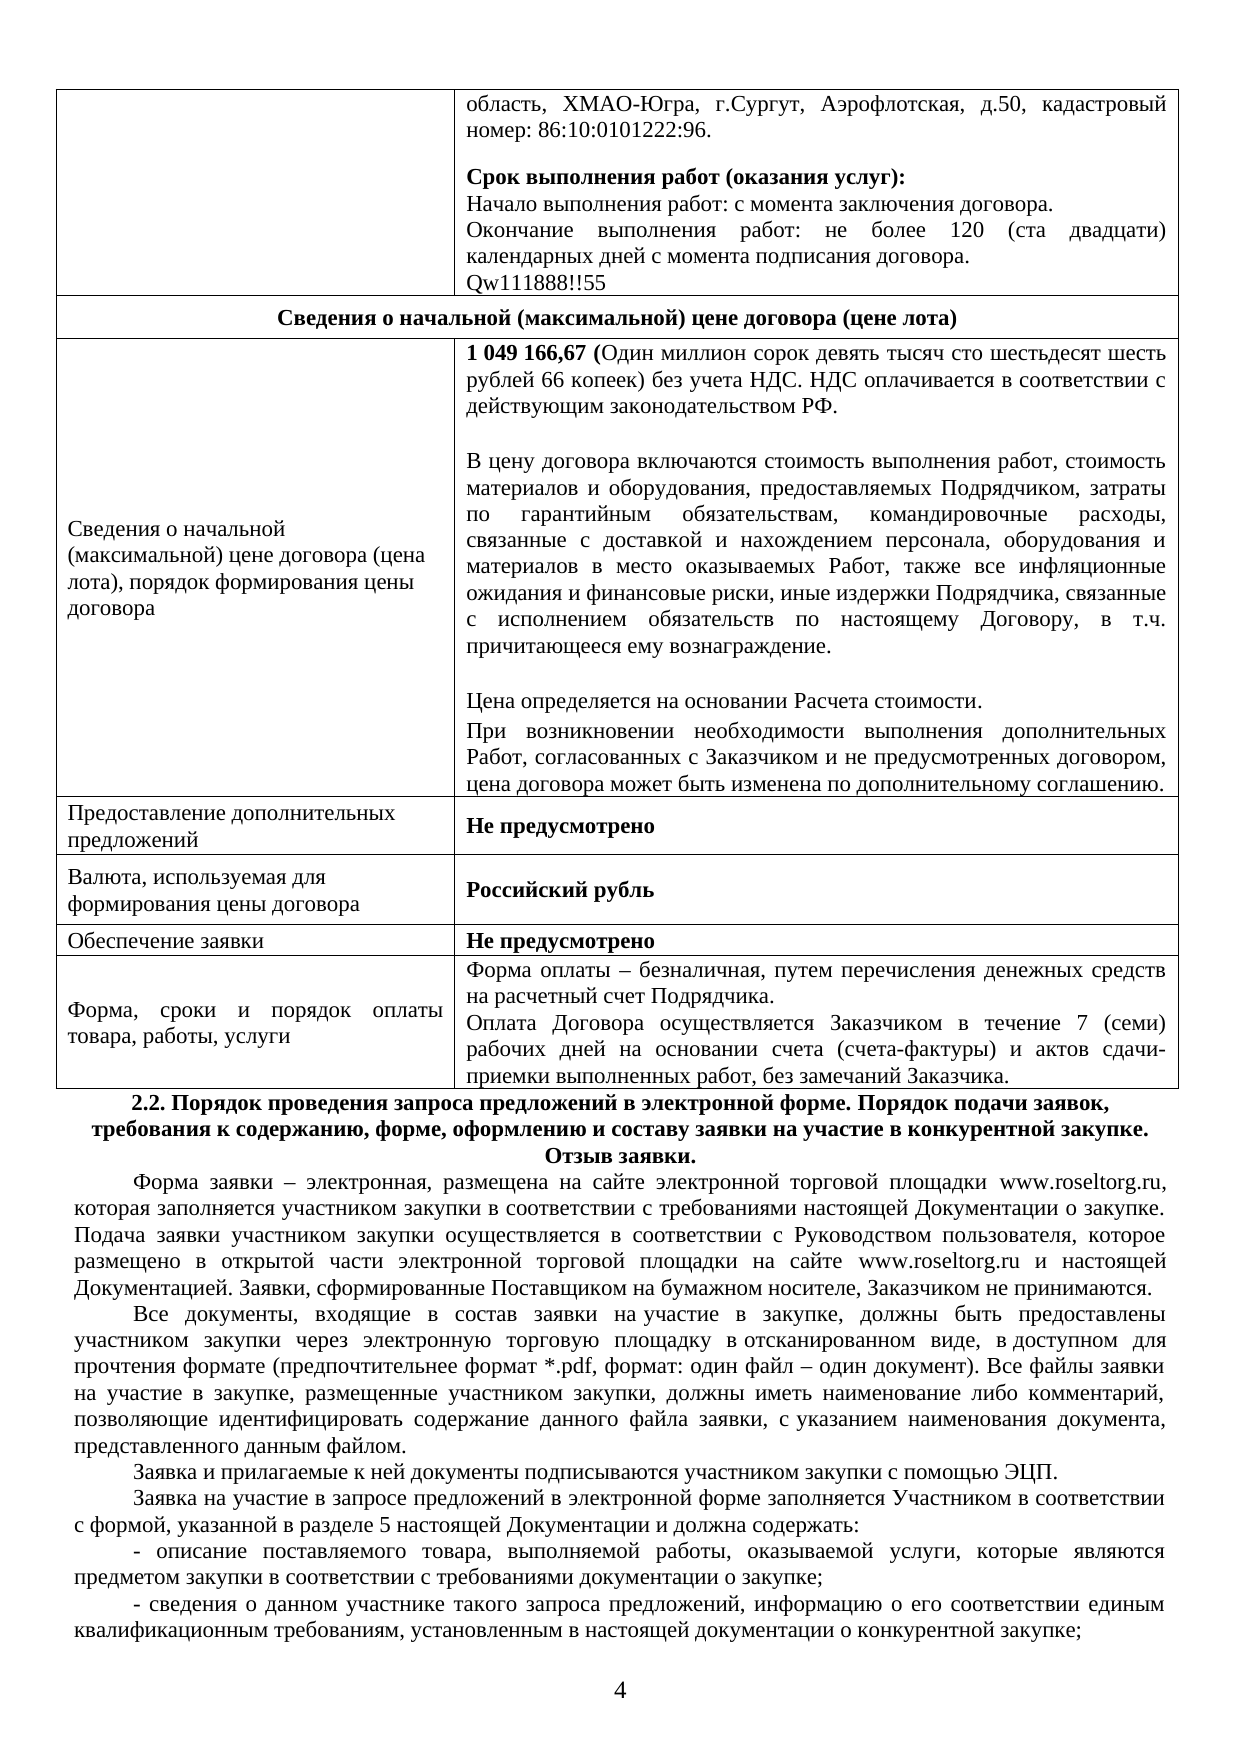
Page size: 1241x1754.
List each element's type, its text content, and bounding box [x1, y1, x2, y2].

table_cell Обеспечение заявки [57, 925, 454, 955]
table_cell Российский рубль [455, 855, 1178, 924]
table_cell Форма оплаты – безналичная, путем перечисления денежных средств на расчетный счет Подрядчика. Оплата Договора осуществляется Заказчиком в течение 7 (семи) рабочих дней на основании счета (счета-фактуры) и актов сдачи-приемки выполненных работ, без замечаний Заказчика. [455, 956, 1178, 1088]
text - сведения о данном участнике такого запроса предложений, информацию о его соответствии единым квалификационным требованиям, установленным в настоящей документации о конкурентной закупке; [74, 1590, 1167, 1642]
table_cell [455, 90, 1178, 295]
table_cell Не предусмотрено [455, 925, 1178, 955]
text - описание поставляемого товара, выполняемой работы, оказываемой услуги, которые являются предметом закупки в соответствии с требованиями документации о закупке; [74, 1537, 1167, 1590]
table_cell Сведения о начальной (максимальной) цене договора (цена лота), порядок формирования цены договора [57, 339, 454, 796]
text Форма заявки – электронная, размещена на сайте электронной торговой площадки www.roseltorg.ru, которая заполняется участником закупки в соответствии с требованиями настоящей Документации о закупке. Подача заявки участником закупки осуществляется в соответствии с Руководством пользователя, которое размещено в открытой части электронной торговой площадки на сайте www.roseltorg.ru и настоящей Документацией. Заявки, сформированные Поставщиком на бумажном носителе, Заказчиком не принимаются. [74, 1168, 1167, 1300]
table_cell Сведения о начальной (максимальной) цене договора (цене лота) [57, 296, 1178, 338]
table_cell Валюта, используемая для формирования цены договора [57, 855, 454, 924]
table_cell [57, 90, 454, 295]
text Заявка на участие в запросе предложений в электронной форме заполняется Участником в соответствии с формой, указанной в разделе 5 настоящей Документации и должна содержать: [74, 1484, 1167, 1537]
text Заявка и прилагаемые к ней документы подписываются участником закупки с помощью ЭЦП. [74, 1458, 1167, 1484]
table_cell 1 049 166,67 (Один миллион сорок девять тысяч сто шестьдесят шесть рублей 66 копеек) без учета НДС. НДС оплачивается в соответствии с действующим законодательством РФ. В цену договора включаются стоимость выполнения работ, стоимость материалов и оборудования, предоставляемых Подрядчиком, затраты по гарантийным обязательствам, командировочные расходы, связанные с доставкой и нахождением персонала, оборудования и материалов в место оказываемых Работ, также все инфляционные ожидания и финансовые риски, иные издержки Подрядчика, связанные с исполнением обязательств по настоящему Договору, в т.ч. причитающееся ему вознаграждение. Цена определяется на основании Расчета стоимости. При возникновении необходимости выполнения дополнительных Работ, согласованных с Заказчиком и не предусмотренных договором, цена договора может быть изменена по дополнительному соглашению. [455, 339, 1178, 796]
table_cell Форма, сроки и порядок оплаты товара, работы, услуги [57, 956, 454, 1088]
text Все документы, входящие в состав заявки на участие в закупке, должны быть предоставлены участником закупки через электронную торговую площадку в отсканированном виде, в доступном для прочтения формате (предпочтительнее формат *.pdf, формат: один файл – один документ). Все файлы заявки на участие в закупке, размещенные участником закупки, должны иметь наименование либо комментарий, позволяющие идентифицировать содержание данного файла заявки, с указанием наименования документа, представленного данным файлом. [74, 1300, 1167, 1458]
text 2.2. Порядок проведения запроса предложений в электронной форме. Порядок подачи заявок, требования к содержанию, форме, оформлению и составу заявки на участие в конкурентной закупке. Отзыв заявки. [74, 1089, 1167, 1168]
table_cell Не предусмотрено [455, 797, 1178, 854]
table_cell Предоставление дополнительных предложений [57, 797, 454, 854]
